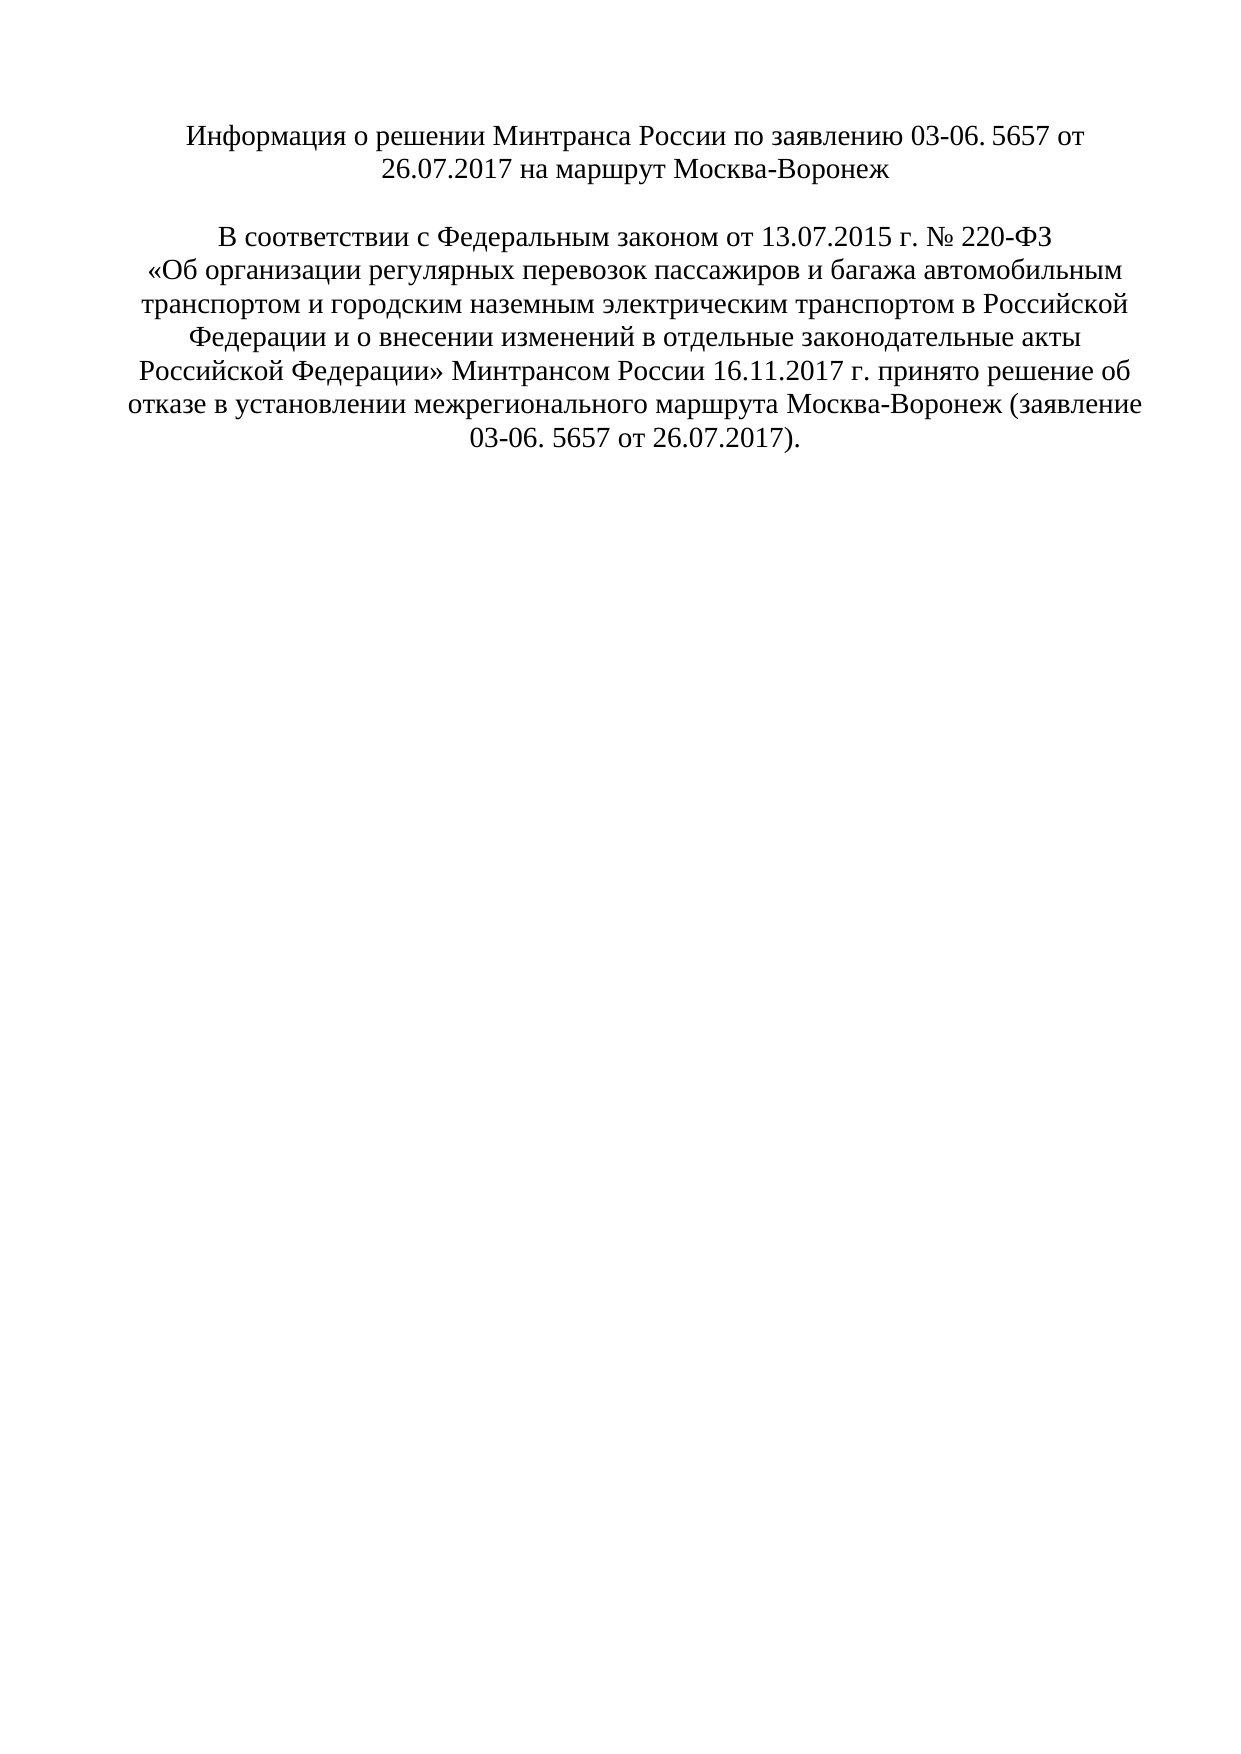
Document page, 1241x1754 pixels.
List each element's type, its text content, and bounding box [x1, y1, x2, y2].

text Информация о решении Минтранса России по заявлению 03-06. 5657 от 26.07.2017 на маршрут Москва-Воронеж [118, 118, 1152, 185]
text В соответствии с Федеральным законом от 13.07.2015 г. № 220-ФЗ «Об организации регулярных перевозок пассажиров и багажа автомобильным транспортом и городским наземным электрическим транспортом в Российской Федерации и о внесении изменений в отдельные законодательные акты Российской Федерации» Минтрансом России 16.11.2017 г. принято решение об отказе в установлении межрегионального маршрута Москва-Воронеж (заявление 03-06. 5657 от 26.07.2017). [118, 219, 1152, 453]
